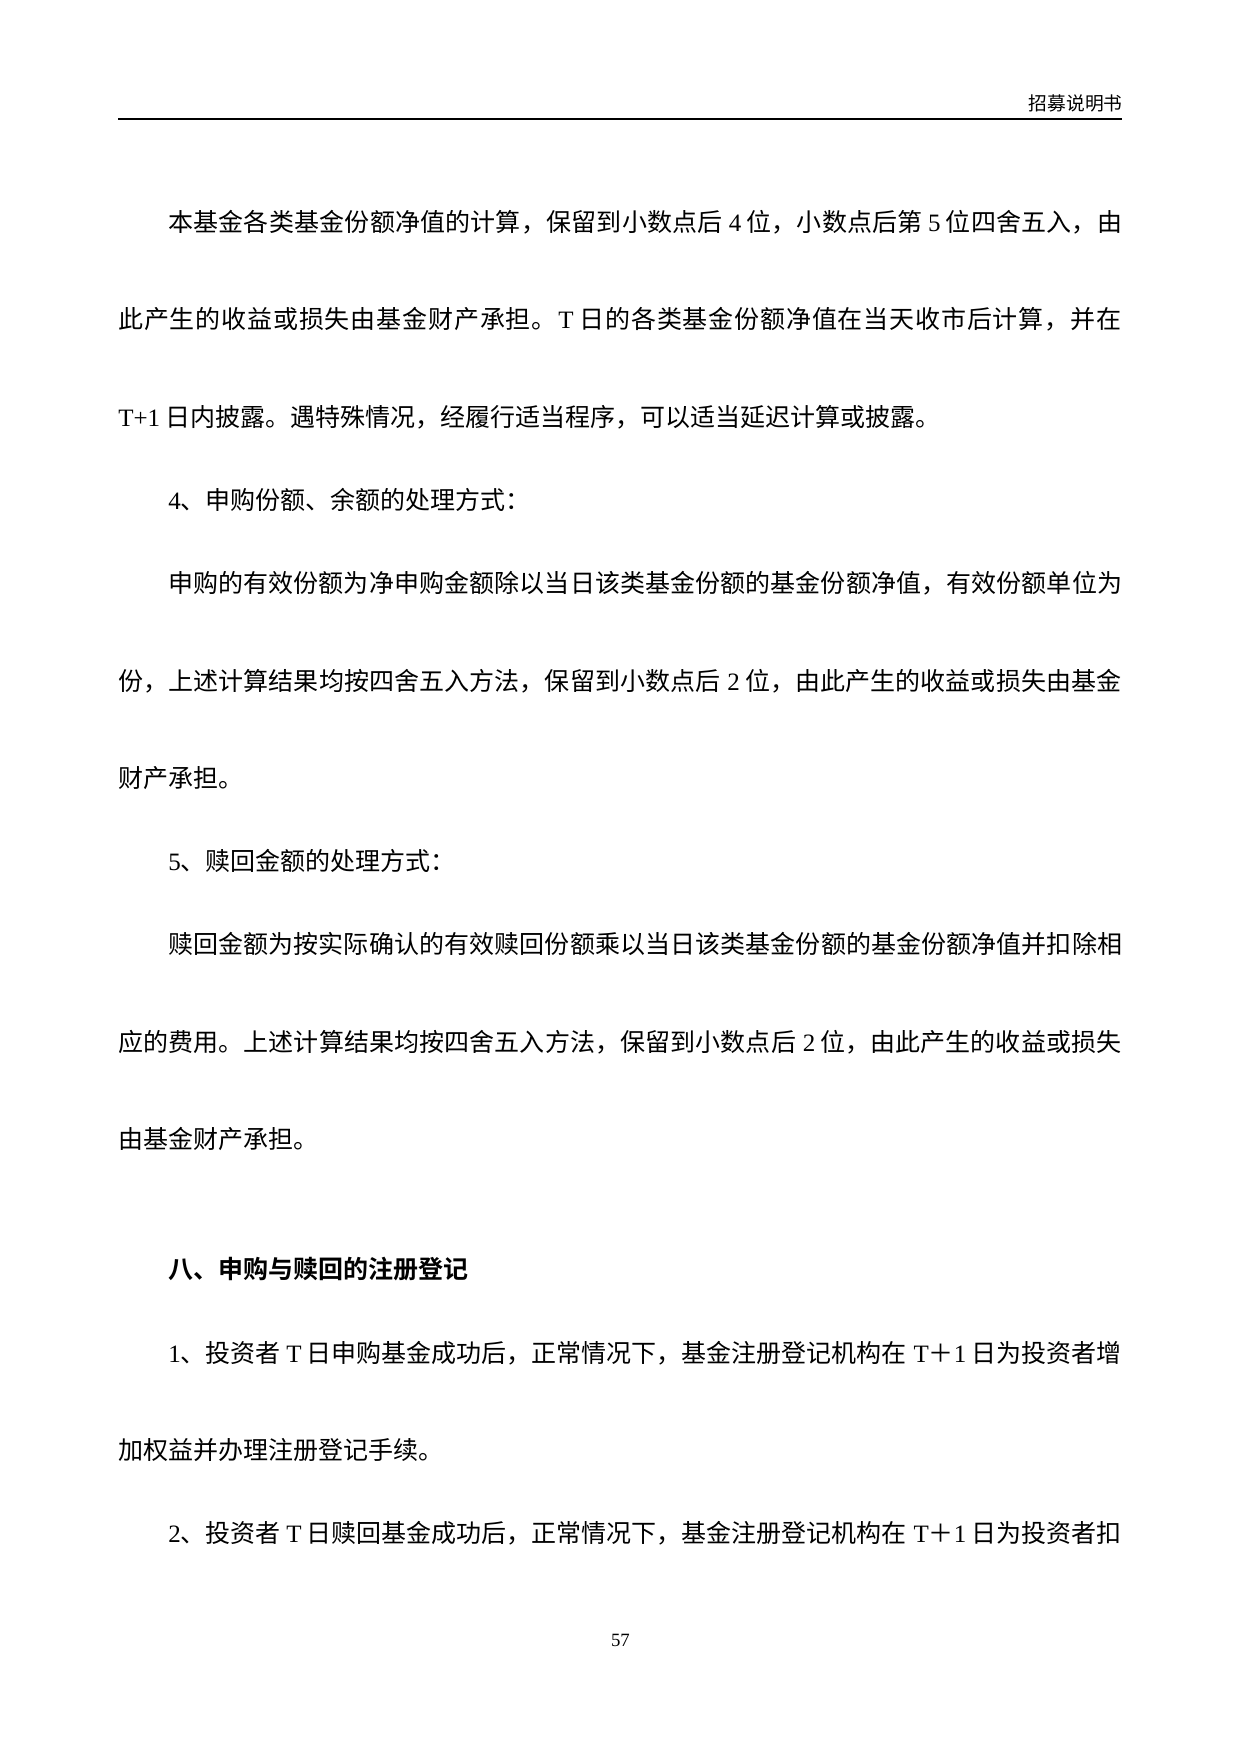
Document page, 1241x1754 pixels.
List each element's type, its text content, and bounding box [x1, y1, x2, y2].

text 4、申购份额、余额的处理方式： [118, 466, 1122, 531]
text 八、申购与赎回的注册登记 [118, 1236, 1122, 1301]
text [118, 1499, 1122, 1564]
text 赎回金额为按实际确认的有效赎回份额乘以当日该类基金份额的基金份额净值并扣除相应的费用。上述计算结果均按四舍五入方法，保留到小数点后2位，由此产生的收益或损失由基金财产承担。 [118, 911, 1122, 1171]
text 5、赎回金额的处理方式： [118, 827, 1122, 892]
text 申购的有效份额为净申购金额除以当日该类基金份额的基金份额净值，有效份额单位为份，上述计算结果均按四舍五入方法，保留到小数点后2位，由此产生的收益或损失由基金财产承担。 [118, 549, 1122, 809]
text 本基金各类基金份额净值的计算，保留到小数点后4位，小数点后第5位四舍五入，由此产生的收益或损失由基金财产承担。T日的各类基金份额净值在当天收市后计算，并在T+1日内披露。遇特殊情况，经履行适当程序，可以适当延迟计算或披露。 [118, 188, 1122, 448]
text 1、投资者T日申购基金成功后，正常情况下，基金注册登记机构在T＋1日为投资者增加权益并办理注册登记手续。 [118, 1319, 1122, 1481]
